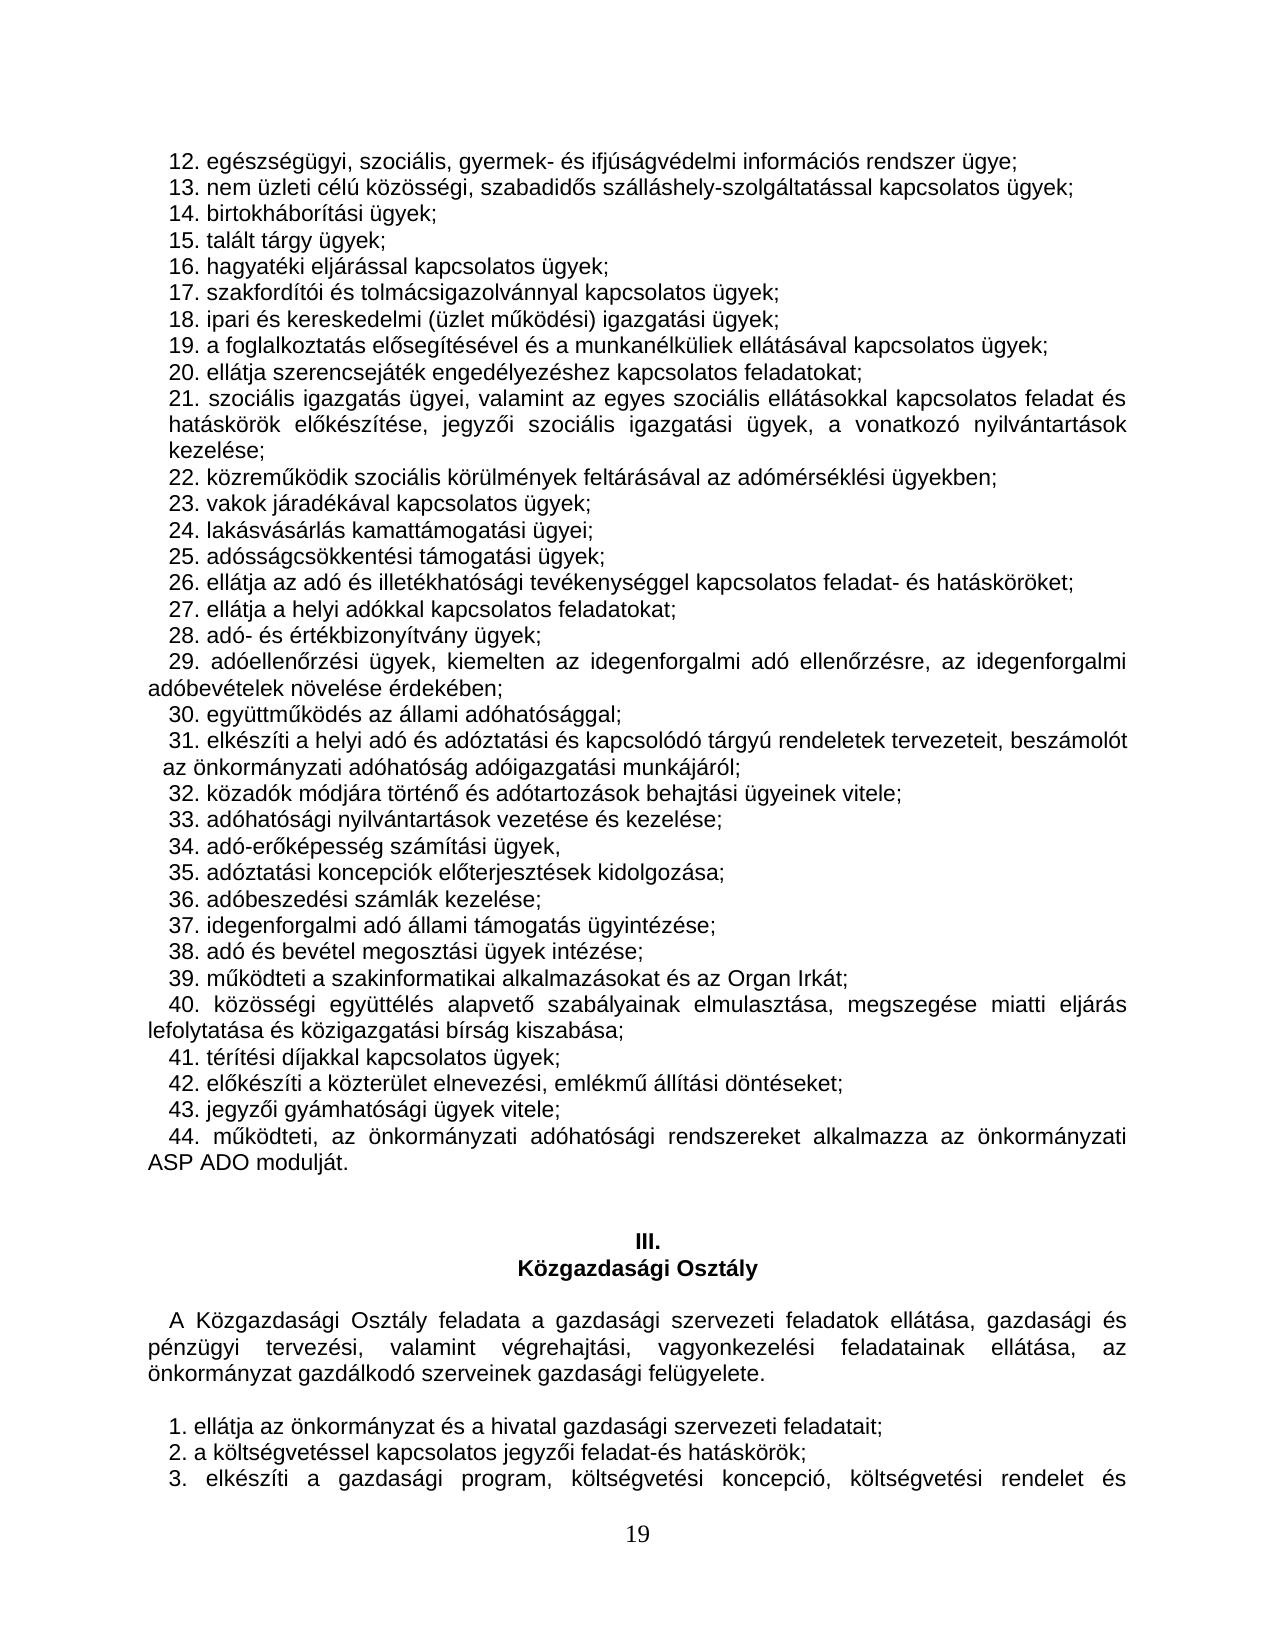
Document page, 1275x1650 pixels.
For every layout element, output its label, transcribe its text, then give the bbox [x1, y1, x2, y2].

text 15. talált tárgy ügyek; [148, 227, 1127, 253]
text 32. közadók módjára történő és adótartozások behajtási ügyeinek vitele; [148, 780, 1127, 806]
text 33. adóhatósági nyilvántartások vezetése és kezelése; [148, 806, 1127, 833]
text 34. adó-erőképesség számítási ügyek, [148, 833, 1127, 859]
text Közgazdasági Osztály [148, 1254, 1127, 1281]
text A Közgazdasági Osztály feladata a gazdasági szervezeti feladatok ellátása, gazdasági és pénzügyi tervezési, valamint végrehajtási, vagyonkezelési feladatainak ellátása, az önkormányzat gazdálkodó szerveinek gazdasági felügyelete. [148, 1307, 1127, 1386]
text 24. lakásvásárlás kamattámogatási ügyei; [148, 517, 1127, 543]
text 40. közösségi együttélés alapvető szabályainak elmulasztása, megszegése miatti eljárás lefolytatása és közigazgatási bírság kiszabása; [148, 991, 1127, 1044]
text 39. működteti a szakinformatikai alkalmazásokat és az Organ Irkát; [148, 964, 1127, 991]
text 12. egészségügyi, szociális, gyermek- és ifjúságvédelmi információs rendszer ügye; [148, 148, 1127, 174]
text 37. idegenforgalmi adó állami támogatás ügyintézése; [148, 912, 1127, 938]
text 18. ipari és kereskedelmi (üzlet működési) igazgatási ügyek; [148, 306, 1127, 332]
text 1. ellátja az önkormányzat és a hivatal gazdasági szervezeti feladatait; [148, 1413, 1127, 1439]
text 35. adóztatási koncepciók előterjesztések kidolgozása; [148, 859, 1127, 886]
text 17. szakfordítói és tolmácsigazolvánnyal kapcsolatos ügyek; [148, 279, 1127, 306]
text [148, 1465, 1127, 1492]
text 27. ellátja a helyi adókkal kapcsolatos feladatokat; [148, 596, 1127, 622]
text 22. közreműködik szociális körülmények feltárásával az adómérséklési ügyekben; [148, 464, 1127, 490]
text 28. adó- és értékbizonyítvány ügyek; [148, 622, 1127, 648]
text 42. előkészíti a közterület elnevezési, emlékmű állítási döntéseket; [148, 1070, 1127, 1096]
text III. [148, 1228, 1127, 1254]
text 2. a költségvetéssel kapcsolatos jegyzői feladat-és hatáskörök; [148, 1439, 1127, 1465]
text 21. szociális igazgatás ügyei, valamint az egyes szociális ellátásokkal kapcsolatos feladat és hatáskörök előkészítése, jegyzői szociális igazgatási ügyek, a vonatkozó nyilvántartások kezelése; [168, 385, 1127, 464]
text 26. ellátja az adó és illetékhatósági tevékenységgel kapcsolatos feladat- és hatásköröket; [148, 569, 1127, 596]
text 19. a foglalkoztatás elősegítésével és a munkanélküliek ellátásával kapcsolatos ügyek; [148, 332, 1127, 358]
text 38. adó és bevétel megosztási ügyek intézése; [148, 938, 1127, 964]
text 41. térítési díjakkal kapcsolatos ügyek; [148, 1044, 1127, 1070]
text 14. birtokháborítási ügyek; [148, 200, 1127, 227]
text 36. adóbeszedési számlák kezelése; [148, 886, 1127, 912]
text 43. jegyzői gyámhatósági ügyek vitele; [148, 1096, 1127, 1123]
text 23. vakok járadékával kapcsolatos ügyek; [148, 490, 1127, 517]
text 20. ellátja szerencsejáték engedélyezéshez kapcsolatos feladatokat; [148, 358, 1127, 385]
text 29. adóellenőrzési ügyek, kiemelten az idegenforgalmi adó ellenőrzésre, az idegenforgalmi adóbevételek növelése érdekében; [148, 648, 1127, 701]
text 30. együttműködés az állami adóhatósággal; [148, 701, 1127, 727]
text 31. elkészíti a helyi adó és adóztatási és kapcsolódó tárgyú rendeletek tervezeteit, beszámolót az önkormányzati adóhatóság adóigazgatási munkájáról; [162, 727, 1127, 780]
text 16. hagyatéki eljárással kapcsolatos ügyek; [148, 253, 1127, 279]
text 25. adósságcsökkentési támogatási ügyek; [148, 543, 1127, 569]
text 44. működteti, az önkormányzati adóhatósági rendszereket alkalmazza az önkormányzati ASP ADO modulját. [148, 1123, 1127, 1175]
text 13. nem üzleti célú közösségi, szabadidős szálláshely-szolgáltatással kapcsolatos ügyek; [148, 174, 1127, 200]
